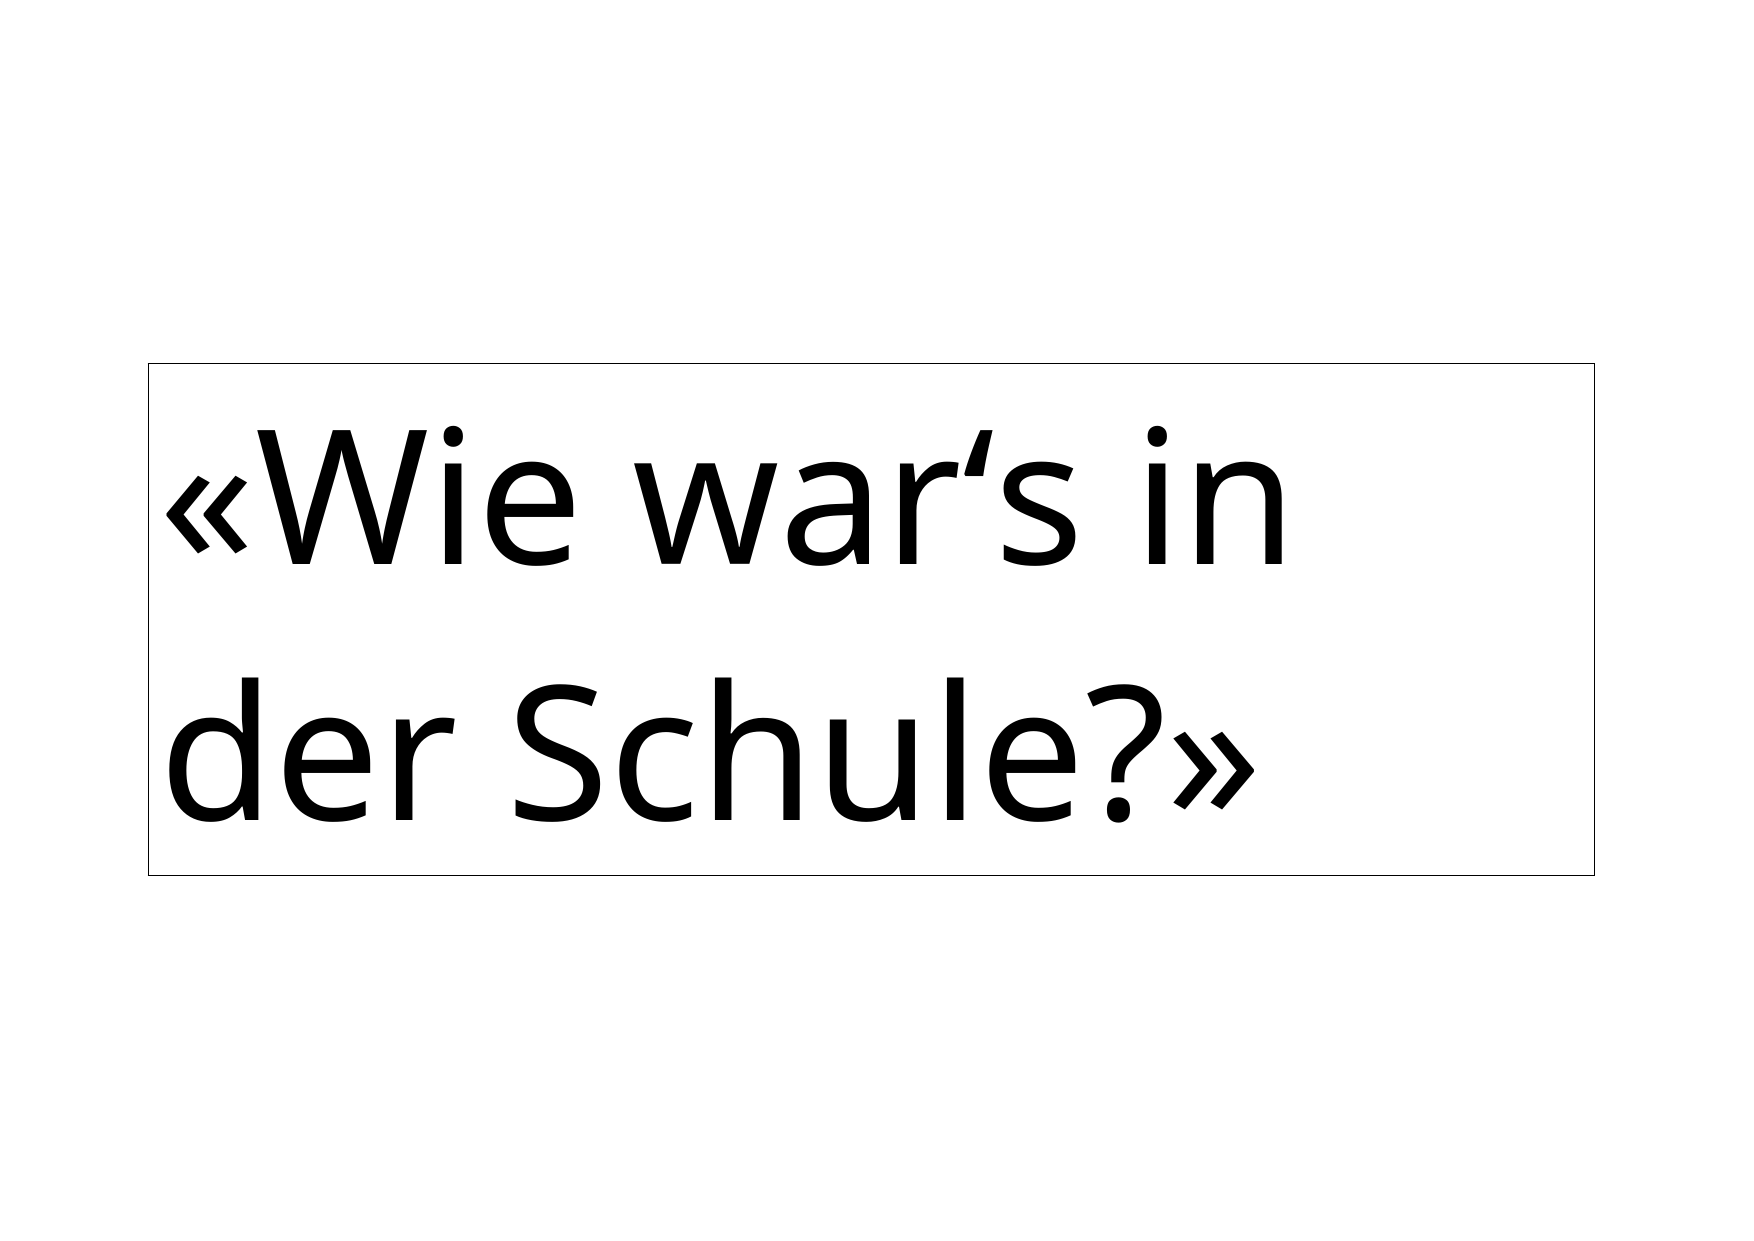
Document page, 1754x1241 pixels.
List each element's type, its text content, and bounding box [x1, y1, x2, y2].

table_header «Wie war‘s in der Schule?» [149, 364, 1594, 875]
